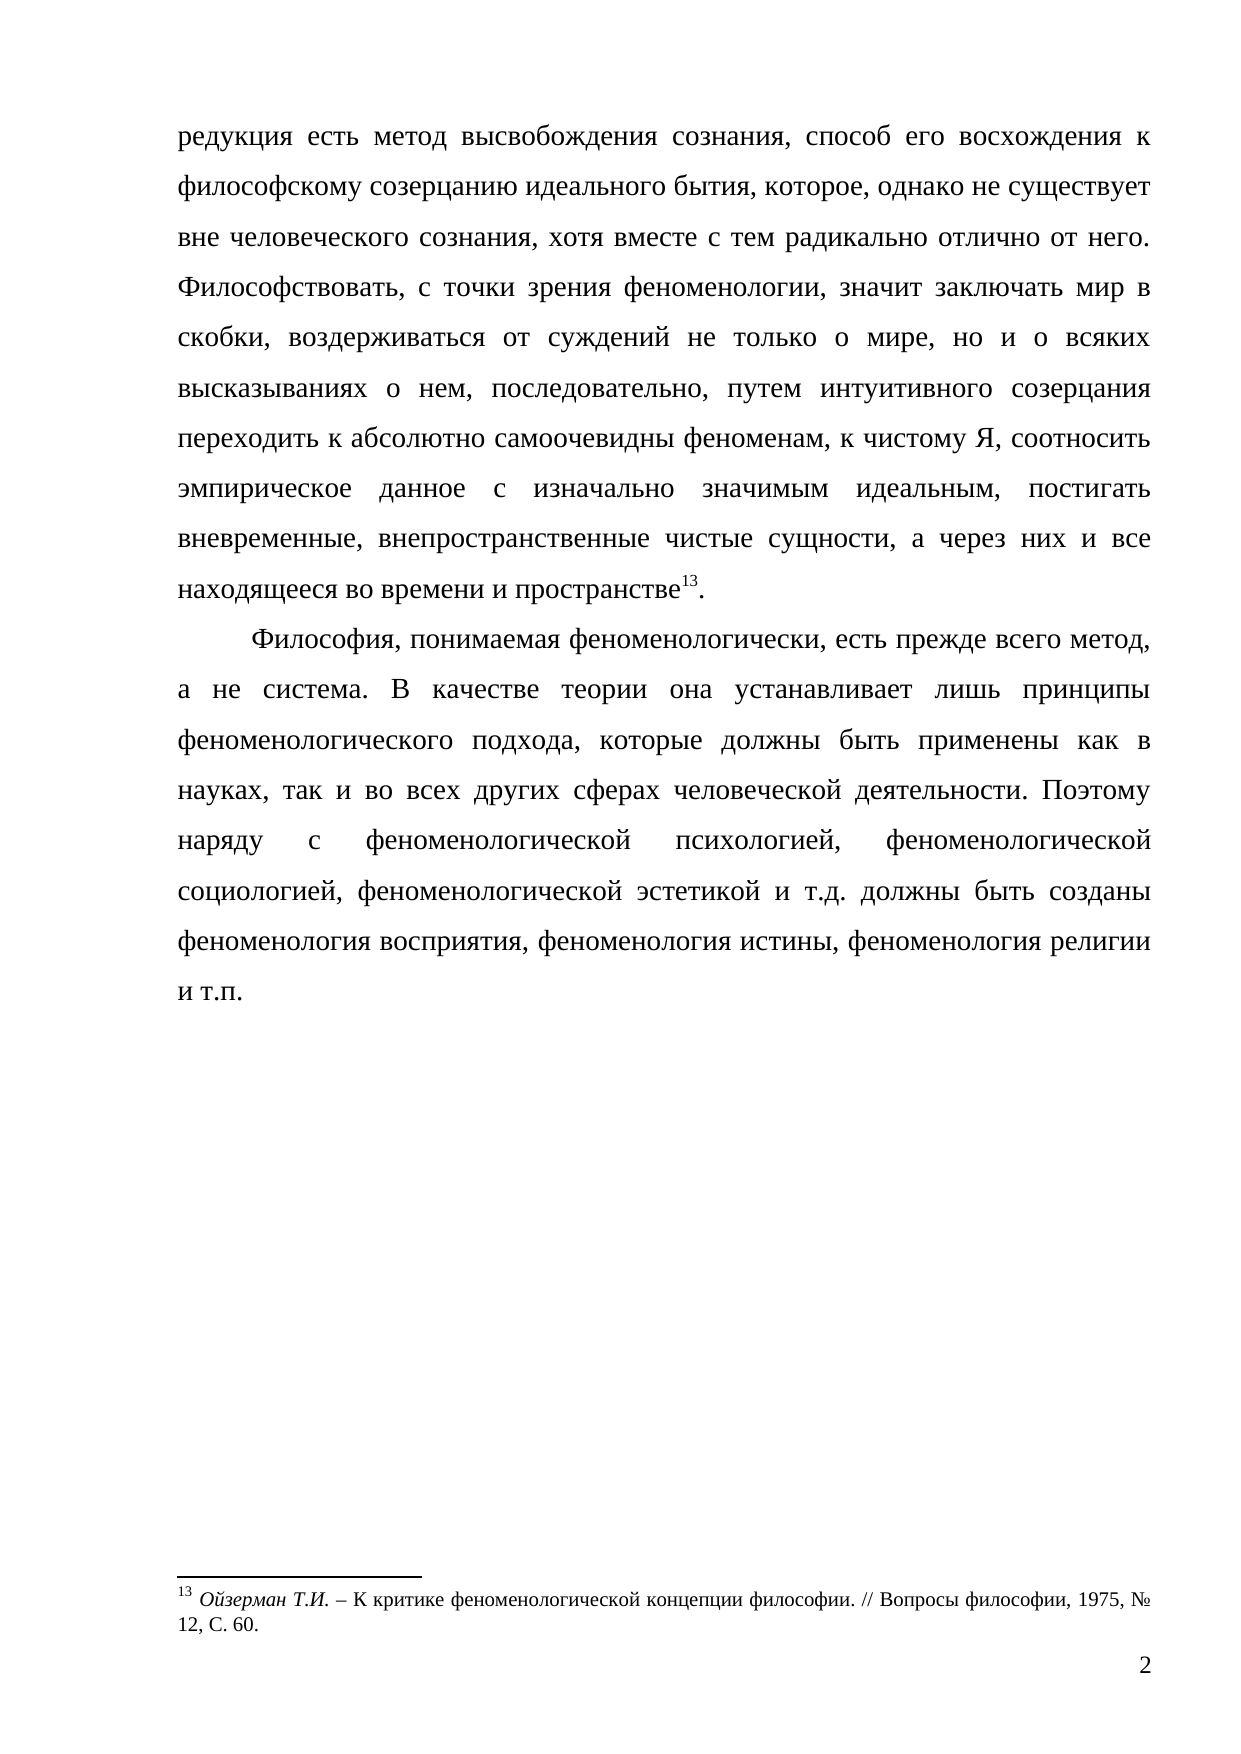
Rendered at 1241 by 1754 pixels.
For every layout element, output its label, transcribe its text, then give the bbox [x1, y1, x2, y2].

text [177, 118, 1152, 604]
text Философия, понимаемая феноменологически, есть прежде всего метод, а не система. В качестве теории она устанавливает лишь принципы феноменологического подхода, которые должны быть применены как в науках, так и во всех других сферах человеческой деятельности. Поэтому наряду с феноменологической психологией, феноменологической социологией, феноменологической эстетикой и т.д. должны быть созданы феноменология восприятия, феноменология истины, феноменология религии и т.п. [177, 621, 1152, 1007]
